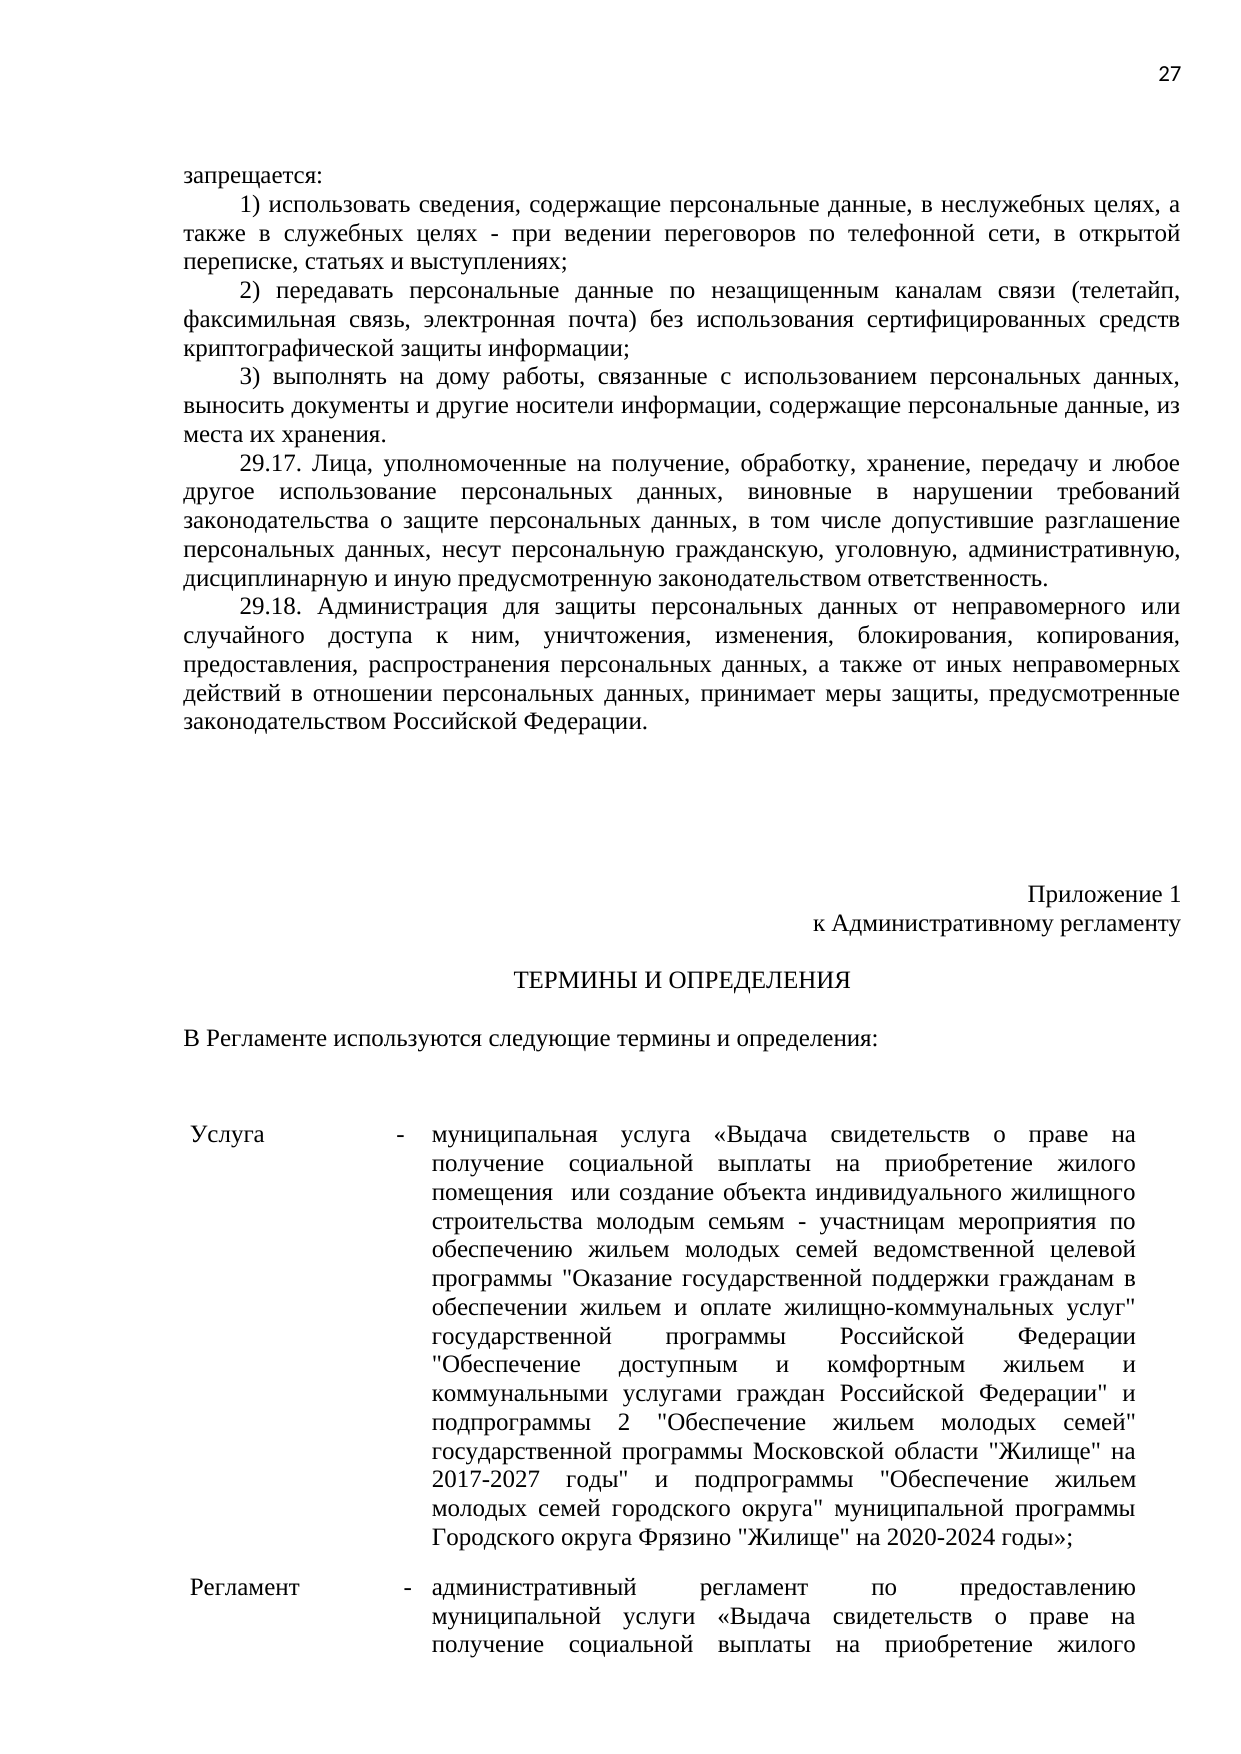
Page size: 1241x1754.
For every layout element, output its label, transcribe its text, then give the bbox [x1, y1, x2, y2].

text В Регламенте используются следующие термины и определения: [183, 1023, 1181, 1051]
table_header Услуга [183, 1109, 390, 1561]
text 1) использовать сведения, содержащие персональные данные, в неслужебных целях, а также в служебных целях - при ведении переговоров по телефонной сети, в открытой переписке, статьях и выступлениях; [183, 189, 1181, 275]
text к Административному регламенту [183, 908, 1181, 936]
table_cell Регламент [183, 1561, 390, 1669]
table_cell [425, 1561, 1143, 1669]
table_header муниципальная услуга «Выдача свидетельств о праве на получение социальной выплаты на приобретение жилого помещения или создание объекта индивидуального жилищного строительства молодым семьям - участницам мероприятия по обеспечению жильем молодых семей ведомственной целевой программы "Оказание государственной поддержки гражданам в обеспечении жильем и оплате жилищно-коммунальных услуг" государственной программы Российской Федерации "Обеспечение доступным и комфортным жильем и коммунальными услугами граждан Российской Федерации" и подпрограммы 2 "Обеспечение жильем молодых семей" государственной программы Московской области "Жилище" на 2017-2027 годы" и подпрограммы "Обеспечение жильем молодых семей городского округа" муниципальной программы Городского округа Фрязино "Жилище" на 2020-2024 годы»; [425, 1109, 1143, 1561]
table_cell - [390, 1561, 425, 1669]
text 29.18. Администрация для защиты персональных данных от неправомерного или случайного доступа к ним, уничтожения, изменения, блокирования, копирования, предоставления, распространения персональных данных, а также от иных неправомерных действий в отношении персональных данных, принимает меры защиты, предусмотренные законодательством Российской Федерации. [183, 591, 1181, 735]
text 29.17. Лица, уполномоченные на получение, обработку, хранение, передачу и любое другое использование персональных данных, виновные в нарушении требований законодательства о защите персональных данных, в том числе допустившие разглашение персональных данных, несут персональную гражданскую, уголовную, административную, дисциплинарную и иную предусмотренную законодательством ответственность. [183, 448, 1181, 591]
table_header - [390, 1109, 425, 1561]
text 2) передавать персональные данные по незащищенным каналам связи (телетайп, факсимильная связь, электронная почта) без использования сертифицированных средств криптографической защиты информации; [183, 275, 1181, 361]
text 3) выполнять на дому работы, связанные с использованием персональных данных, выносить документы и другие носители информации, содержащие персональные данные, из места их хранения. [183, 361, 1181, 448]
text ТЕРМИНЫ И ОПРЕДЕЛЕНИЯ [183, 965, 1181, 994]
text Приложение 1 [183, 879, 1181, 908]
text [183, 160, 1181, 189]
